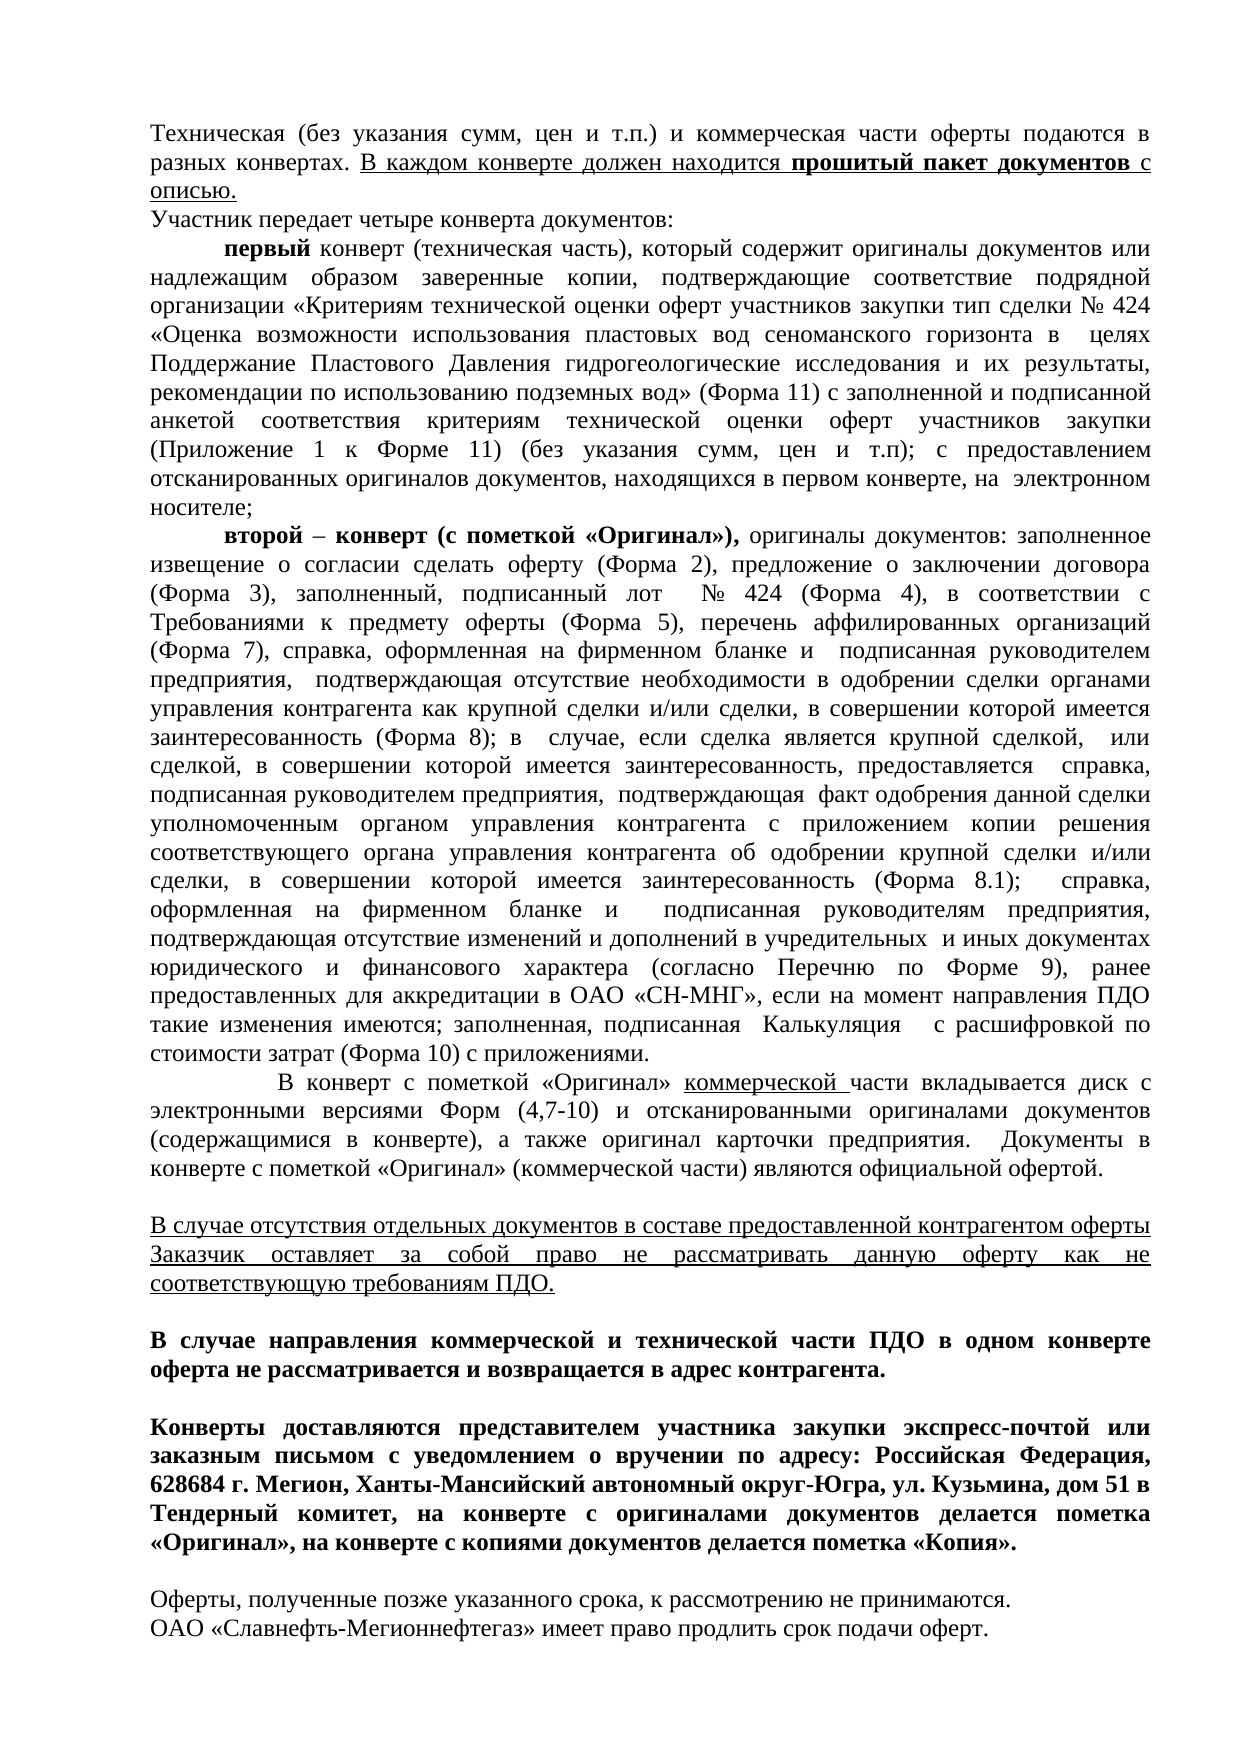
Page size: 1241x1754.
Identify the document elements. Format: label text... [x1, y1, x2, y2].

text Конверты доставляются представителем участника закупки экспресс-почтой или заказным письмом с уведомлением о вручении по адресу: Российская Федерация, 628684 г. Мегион, Ханты-Мансийский автономный округ-Югра, ул. Кузьмина, дом 51 в Тендерный комитет, на конверте с оригиналами документов делается пометка «Оригинал», на конверте с копиями документов делается пометка «Копия». [150, 1412, 1152, 1556]
text В случае направления коммерческой и технической части ПДО в одном конверте оферта не рассматривается и возвращается в адрес контрагента. [150, 1326, 1152, 1383]
text Техническая (без указания сумм, цен и т.п.) и коммерческая части оферты подаются в разных конвертах. В каждом конверте должен находится прошитый пакет документов с описью. [150, 118, 1152, 204]
text первый конверт (техническая часть), который содержит оригиналы документов или надлежащим образом заверенные копии, подтверждающие соответствие подрядной организации «Критериям технической оценки оферт участников закупки тип сделки № 424 «Оценка возможности использования пластовых вод сеноманского горизонта в целях Поддержание Пластового Давления гидрогеологические исследования и их результаты, рекомендации по использованию подземных вод» (Форма 11) с заполненной и подписанной анкетой соответствия критериям технической оценки оферт участников закупки (Приложение 1 к Форме 11) (без указания сумм, цен и т.п); с предоставлением отсканированных оригиналов документов, находящихся в первом конверте, на электронном носителе; [150, 233, 1152, 521]
text ОАО «Славнефть-Мегионнефтегаз» имеет право продлить срок подачи оферт. [150, 1613, 1152, 1642]
text второй – конверт (с пометкой «Оригинал»), оригиналы документов: заполненное извещение о согласии сделать оферту (Форма 2), предложение о заключении договора (Форма 3), заполненный, подписанный лот № 424 (Форма 4), в соответствии с Требованиями к предмету оферты (Форма 5), перечень аффилированных организаций (Форма 7), справка, оформленная на фирменном бланке и подписанная руководителем предприятия, подтверждающая отсутствие необходимости в одобрении сделки органами управления контрагента как крупной сделки и/или сделки, в совершении которой имеется заинтересованность (Форма 8); в случае, если сделка является крупной сделкой, или сделкой, в совершении которой имеется заинтересованность, предоставляется справка, подписанная руководителем предприятия, подтверждающая факт одобрения данной сделки уполномоченным органом управления контрагента с приложением копии решения соответствующего органа управления контрагента об одобрении крупной сделки и/или сделки, в совершении которой имеется заинтересованность (Форма 8.1); справка, оформленная на фирменном бланке и подписанная руководителям предприятия, подтверждающая отсутствие изменений и дополнений в учредительных и иных документах юридического и финансового характера (согласно Перечню по Форме 9), ранее предоставленных для аккредитации в ОАО «СН-МНГ», если на момент направления ПДО такие изменения имеются; заполненная, подписанная Калькуляция c расшифровкой по стоимости затрат (Форма 10) с приложениями. [150, 521, 1152, 1067]
text Участник передает четыре конверта документов: [150, 204, 1152, 233]
text Оферты, полученные позже указанного срока, к рассмотрению не принимаются. [150, 1584, 1152, 1613]
text В конверт с пометкой «Оригинал» коммерческой части вкладывается диск с электронными версиями Форм (4,7-10) и отсканированными оригиналами документов (содержащимися в конверте), а также оригинал карточки предприятия. Документы в конверте с пометкой «Оригинал» (коммерческой части) являются официальной офертой. [150, 1067, 1152, 1182]
text В случае отсутствия отдельных документов в составе предоставленной контрагентом оферты Заказчик оставляет за собой право не рассматривать данную оферту как не соответствующую требованиям ПДО. [150, 1211, 1152, 1297]
